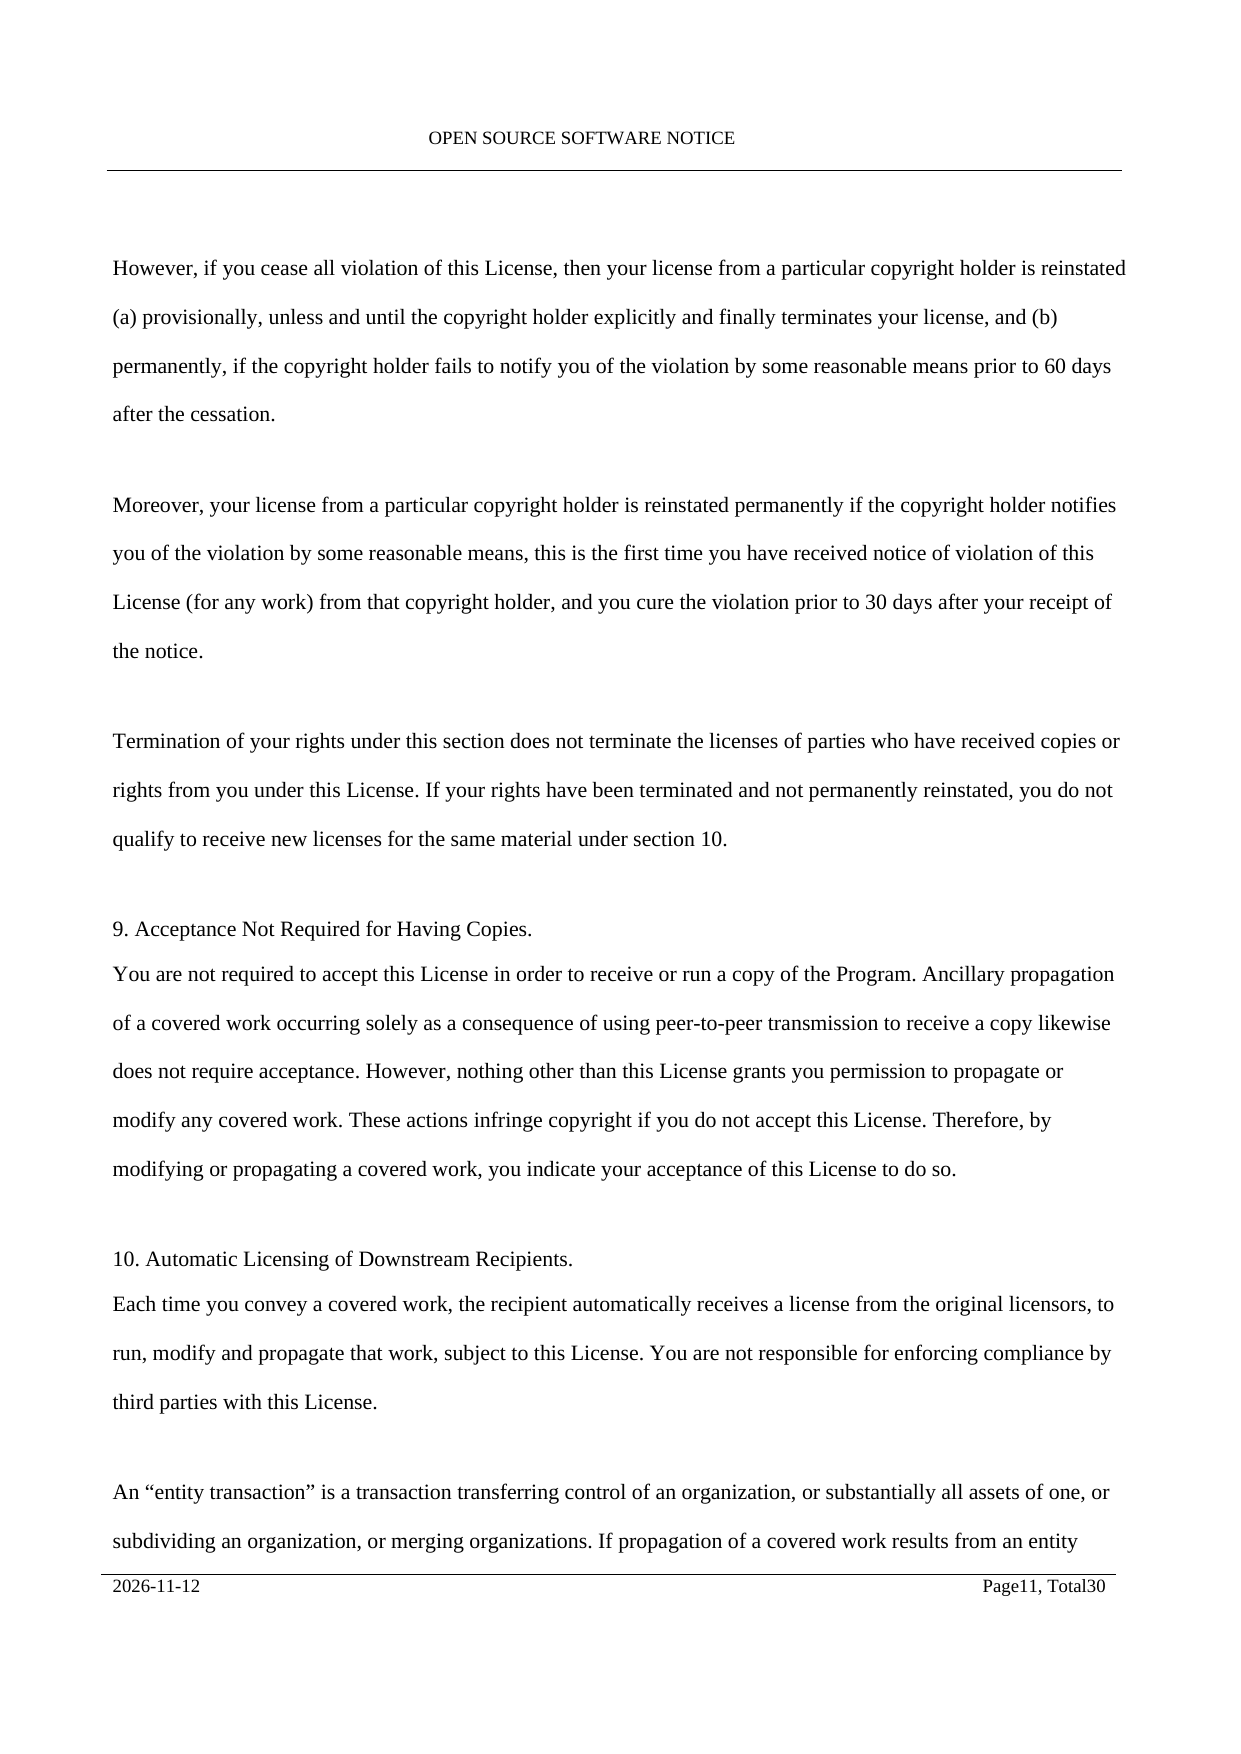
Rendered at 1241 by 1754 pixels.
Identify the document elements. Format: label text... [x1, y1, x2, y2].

text You are not required to accept this License in order to receive or run a copy of the Program. Ancillary propagation of a covered work occurring solely as a consequence of using peer-to-peer transmission to receive a copy likewise does not require acceptance. However, nothing other than this License grants you permission to propagate or modify any covered work. These actions infringe copyright if you do not accept this License. Therefore, by modifying or propagating a covered work, you indicate your acceptance of this License to do so. [112, 957, 1128, 1185]
text Termination of your rights under this section does not terminate the licenses of parties who have received copies or rights from you under this License. If your rights have been terminated and not permanently reinstated, you do not qualify to receive new licenses for the same material under section 10. [112, 724, 1128, 854]
text 9. Acceptance Not Required for Having Copies. [112, 912, 1128, 944]
text Moreover, your license from a particular copyright holder is reinstated permanently if the copyright holder notifies you of the violation by some reasonable means, this is the first time you have received notice of violation of this License (for any work) from that copyright holder, and you cure the violation prior to 30 days after your receipt of the notice. [112, 488, 1128, 667]
text Each time you convey a covered work, the recipient automatically receives a license from the original licensors, to run, modify and propagate that work, subject to this License. You are not responsible for enforcing compliance by third parties with this License. [112, 1287, 1128, 1417]
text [112, 1475, 1128, 1556]
text 10. Automatic Licensing of Downstream Recipients. [112, 1242, 1128, 1275]
text However, if you cease all violation of this License, then your license from a particular copyright holder is reinstated (a) provisionally, unless and until the copyright holder explicitly and finally terminates your license, and (b) permanently, if the copyright holder fails to notify you of the violation by some reasonable means prior to 60 days after the cessation. [112, 251, 1128, 430]
